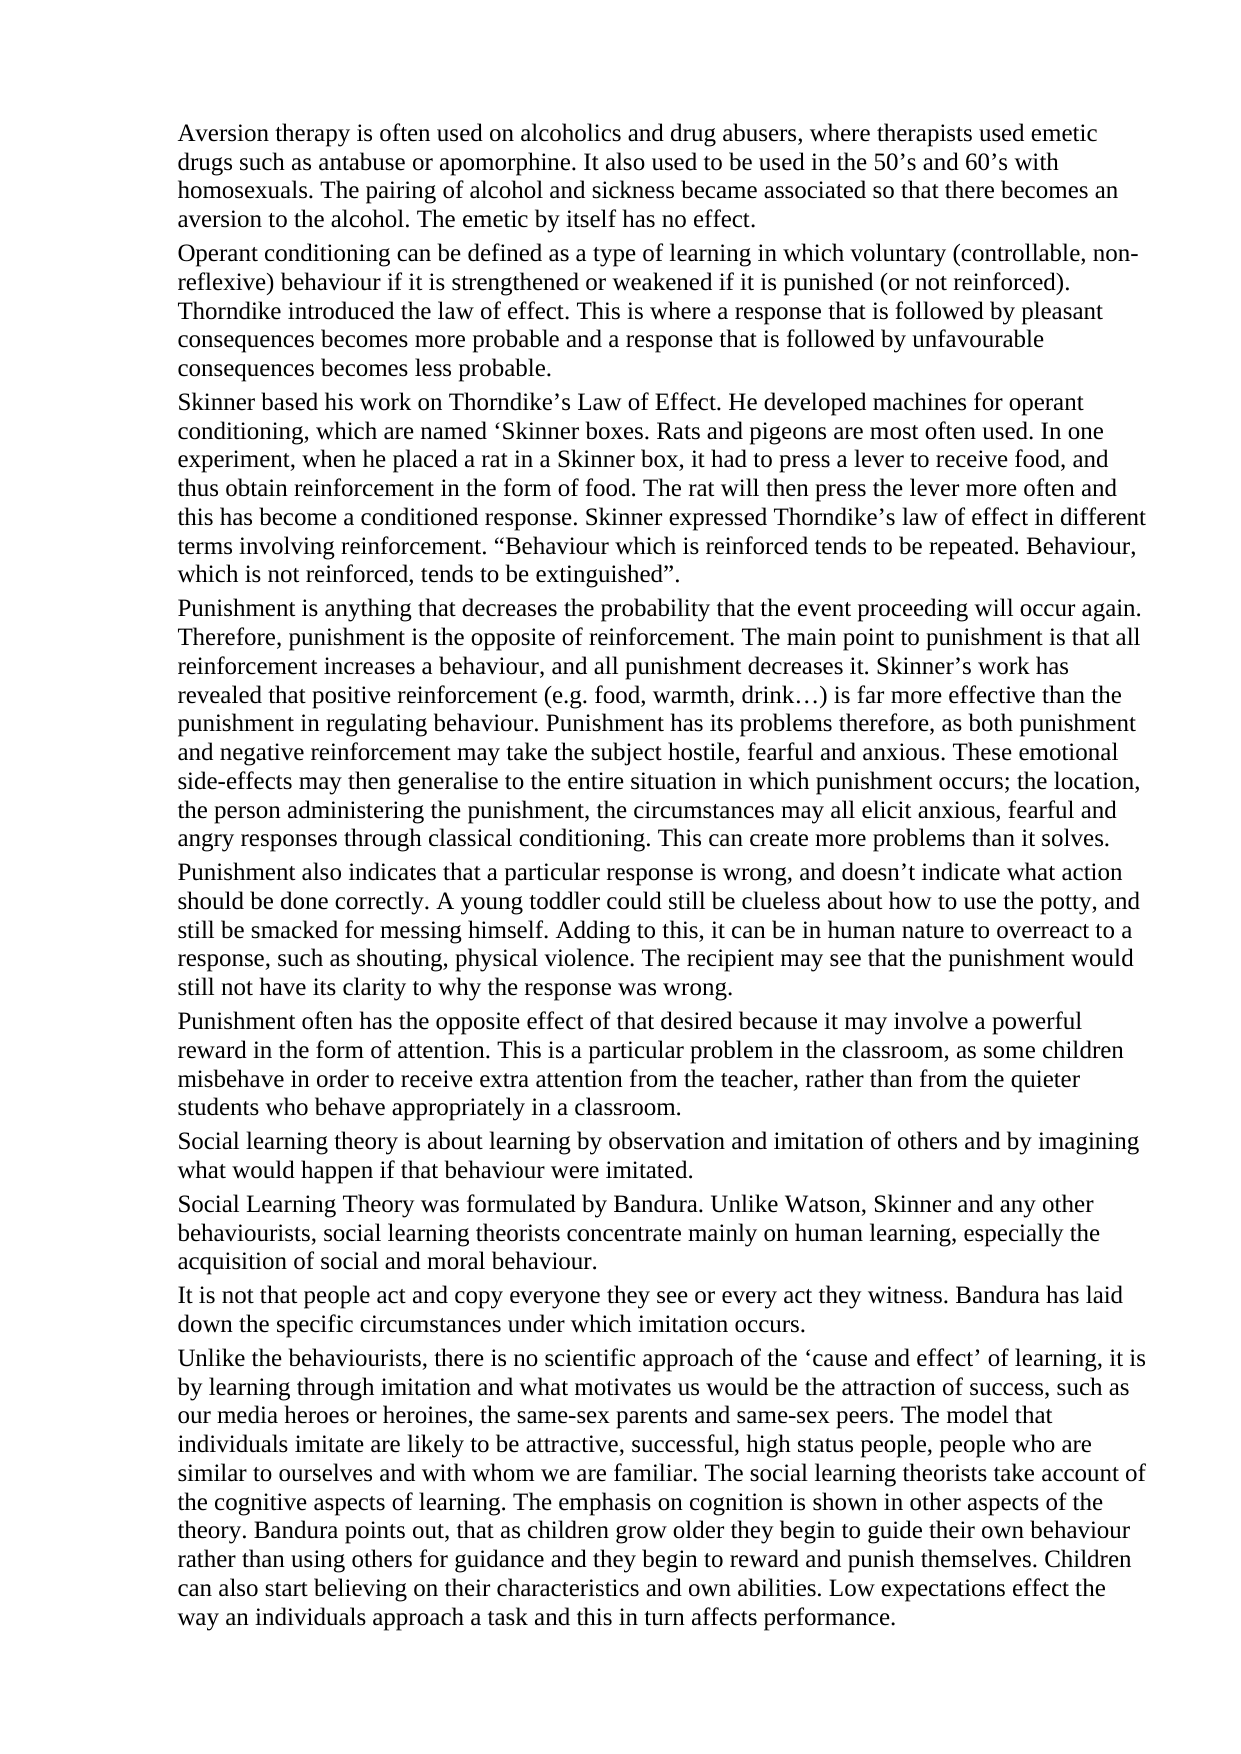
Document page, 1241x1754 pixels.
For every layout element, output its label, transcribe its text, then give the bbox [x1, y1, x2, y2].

text Aversion therapy is often used on alcoholics and drug abusers, where therapists used emetic drugs such as antabuse or apomorphine. It also used to be used in the 50’s and 60’s with homosexuals. The pairing of alcohol and sickness became associated so that there becomes an aversion to the alcohol. The emetic by itself has no effect. [177, 118, 1152, 233]
text Operant conditioning can be defined as a type of learning in which voluntary (controllable, non-reflexive) behaviour if it is strengthened or weakened if it is punished (or not reinforced). Thorndike introduced the law of effect. This is where a response that is followed by pleasant consequences becomes more probable and a response that is followed by unfavourable consequences becomes less probable. [177, 238, 1152, 382]
text Skinner based his work on Thorndike’s Law of Effect. He developed machines for operant conditioning, which are named ‘Skinner boxes. Rats and pigeons are most often used. In one experiment, when he placed a rat in a Skinner box, it had to press a lever to receive food, and thus obtain reinforcement in the form of food. The rat will then press the lever more often and this has become a conditioned response. Skinner expressed Thorndike’s law of effect in different terms involving reinforcement. “Behaviour which is reinforced tends to be repeated. Behaviour, which is not reinforced, tends to be extinguished”. [177, 387, 1152, 588]
text Social learning theory is about learning by observation and imitation of others and by imagining what would happen if that behaviour were imitated. [177, 1126, 1152, 1184]
text Punishment also indicates that a particular response is wrong, and doesn’t indicate what action should be done correctly. A young toddler could still be clueless about how to use the potty, and still be smacked for messing himself. Adding to this, it can be in human nature to overreact to a response, such as shouting, physical violence. The recipient may see that the punishment would still not have its clarity to why the response was wrong. [177, 857, 1152, 1001]
text Unlike the behaviourists, there is no scientific approach of the ‘cause and effect’ of learning, it is by learning through imitation and what motivates us would be the attraction of success, such as our media heroes or heroines, the same-sex parents and same-sex peers. The model that individuals imitate are likely to be attractive, successful, high status people, people who are similar to ourselves and with whom we are familiar. The social learning theorists take account of the cognitive aspects of learning. The emphasis on cognition is shown in other aspects of the theory. Bandura points out, that as children grow older they begin to guide their own behaviour rather than using others for guidance and they begin to reward and punish themselves. Children can also start believing on their characteristics and own abilities. Low expectations effect the way an individuals approach a task and this in turn affects performance. [177, 1343, 1152, 1630]
text It is not that people act and copy everyone they see or every act they witness. Bandura has laid down the specific circumstances under which imitation occurs. [177, 1280, 1152, 1338]
text Punishment often has the opposite effect of that desired because it may involve a powerful reward in the form of attention. This is a particular problem in the classroom, as some children misbehave in order to receive extra attention from the teacher, rather than from the quieter students who behave appropriately in a classroom. [177, 1006, 1152, 1121]
text Social Learning Theory was formulated by Bandura. Unlike Watson, Skinner and any other behaviourists, social learning theorists concentrate mainly on human learning, especially the acquisition of social and moral behaviour. [177, 1189, 1152, 1275]
text Punishment is anything that decreases the probability that the event proceeding will occur again. Therefore, punishment is the opposite of reinforcement. The main point to punishment is that all reinforcement increases a behaviour, and all punishment decreases it. Skinner’s work has revealed that positive reinforcement (e.g. food, warmth, drink…) is far more effective than the punishment in regulating behaviour. Punishment has its problems therefore, as both punishment and negative reinforcement may take the subject hostile, fearful and anxious. These emotional side-effects may then generalise to the entire situation in which punishment occurs; the location, the person administering the punishment, the circumstances may all elicit anxious, fearful and angry responses through classical conditioning. This can create more problems than it solves. [177, 593, 1152, 852]
